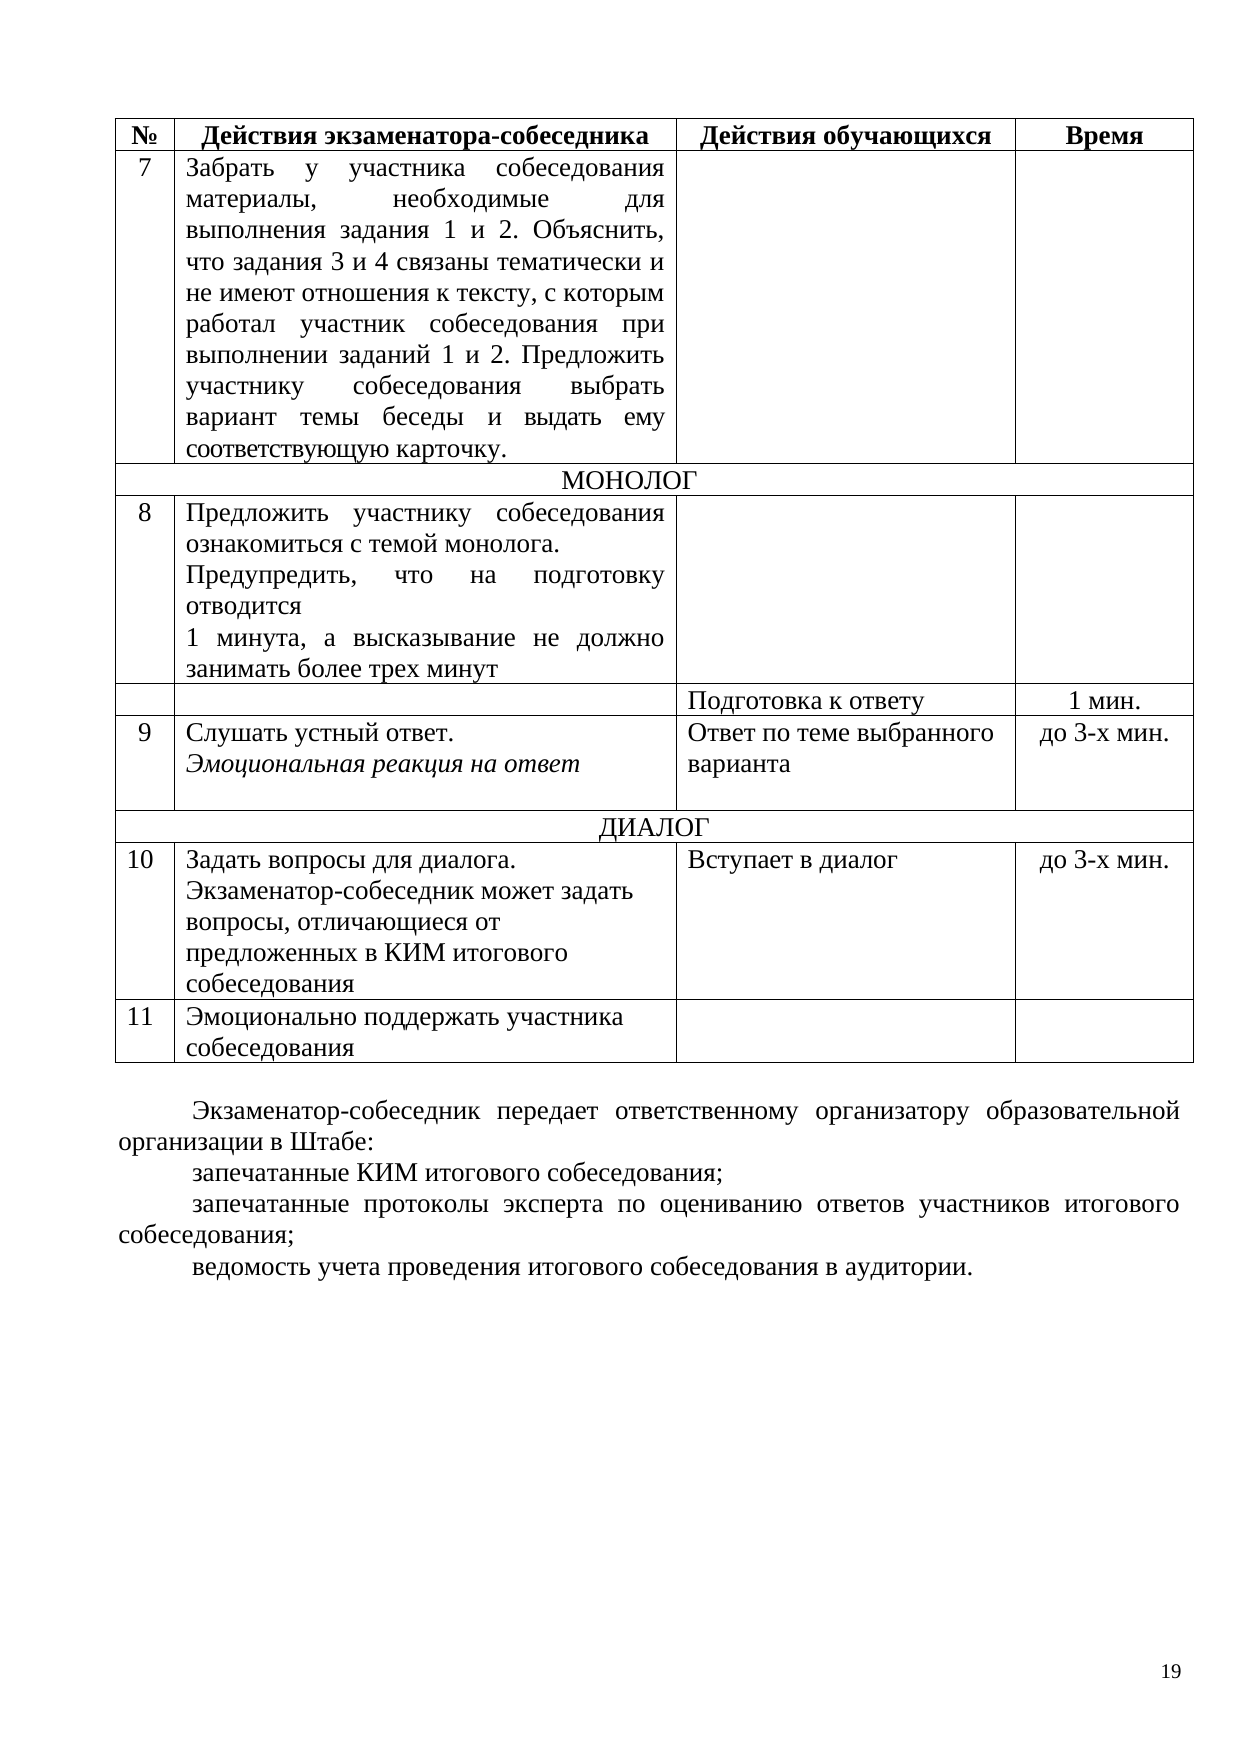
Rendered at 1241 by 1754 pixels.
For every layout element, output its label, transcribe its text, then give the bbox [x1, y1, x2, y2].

table_cell до 3-х мин. [1016, 843, 1193, 998]
table_cell МОНОЛОГ [116, 464, 1193, 495]
table_cell [175, 684, 676, 715]
table_cell [677, 496, 1015, 683]
table_cell [677, 151, 1015, 463]
table_header Время [1016, 119, 1193, 150]
text запечатанные протоколы эксперта по оцениванию ответов участников итогового собеседования; [118, 1187, 1181, 1250]
table_cell 11 [116, 1000, 174, 1062]
table_cell Задать вопросы для диалога. Экзаменатор-собеседник может задать вопросы, отличающиеся от предложенных в КИМ итогового собеседования [175, 843, 676, 998]
table_cell 1 мин. [1016, 684, 1193, 715]
table_cell Эмоционально поддержать участника собеседования [175, 1000, 676, 1062]
table_cell Подготовка к ответу [677, 684, 1015, 715]
table_cell Слушать устный ответ. Эмоциональная реакция на ответ [175, 716, 676, 809]
table_cell [1016, 496, 1193, 683]
table_cell до 3-х мин. [1016, 716, 1193, 809]
table_cell 7 [116, 151, 174, 463]
table_cell [677, 1000, 1015, 1062]
table_cell [1016, 1000, 1193, 1062]
table_cell [1016, 151, 1193, 463]
table_header Действия обучающихся [677, 119, 1015, 150]
table_cell [116, 684, 174, 715]
text запечатанные КИМ итогового собеседования; [118, 1156, 1181, 1187]
table_header № [116, 119, 174, 150]
table_cell Предложить участнику собеседования ознакомиться с темой монолога. Предупредить, что на подготовку отводится 1 минута, а высказывание не должно занимать более трех минут [175, 496, 676, 683]
table_cell Вступает в диалог [677, 843, 1015, 998]
table_cell 10 [116, 843, 174, 998]
text ведомость учета проведения итогового собеседования в аудитории. [118, 1250, 1181, 1281]
table_cell ДИАЛОГ [116, 811, 1193, 842]
table_cell 9 [116, 716, 174, 809]
table_cell Ответ по теме выбранного варианта [677, 716, 1015, 809]
text Экзаменатор-собеседник передает ответственному организатору образовательной организации в Штабе: [118, 1094, 1181, 1156]
table_header Действия экзаменатора-собеседника [175, 119, 676, 150]
table_cell Забрать у участника собеседования материалы, необходимые для выполнения задания 1 и 2. Объяснить, что задания 3 и 4 связаны тематически и не имеют отношения к тексту, с которым работал участник собеседования при выполнении заданий 1 и 2. Предложить участнику собеседования выбрать вариант темы беседы и выдать ему соответствующую карточку. [175, 151, 676, 463]
table_cell 8 [116, 496, 174, 683]
